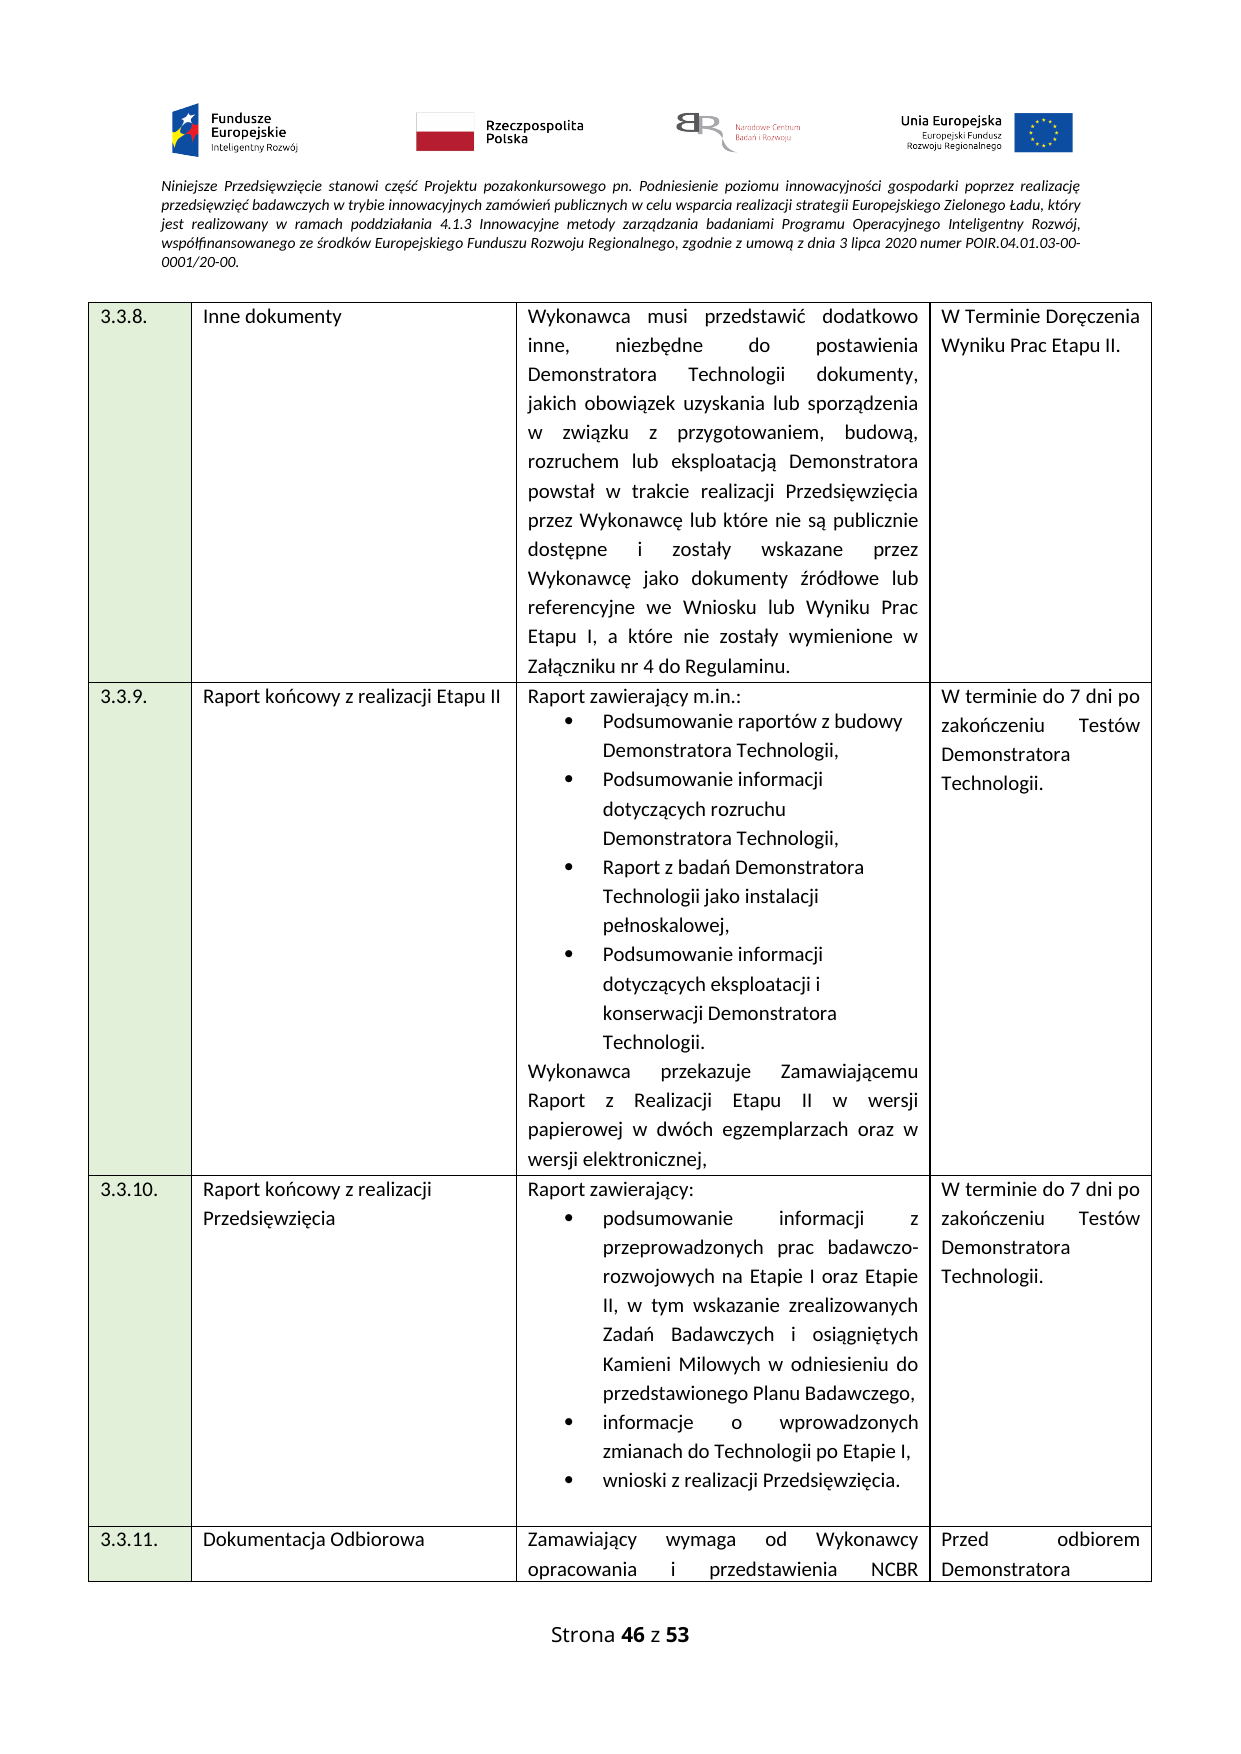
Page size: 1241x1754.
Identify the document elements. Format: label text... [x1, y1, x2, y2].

picture [172, 103, 1073, 157]
table_cell Raport końcowy z realizacji Etapu II [192, 683, 516, 1175]
table_cell [89, 1527, 191, 1581]
table_cell [89, 683, 191, 1175]
table_cell Inne dokumenty [192, 303, 516, 682]
table_cell W terminie do 7 dni po zakończeniu Testów Demonstratora Technologii. [931, 683, 1151, 1175]
table_cell Wykonawca musi przedstawić dodatkowo inne, niezbędne do postawienia Demonstratora Technologii dokumenty, jakich obowiązek uzyskania lub sporządzenia w związku z przygotowaniem, budową, rozruchem lub eksploatacją Demonstratora powstał w trakcie realizacji Przedsięwzięcia przez Wykonawcę lub które nie są publicznie dostępne i zostały wskazane przez Wykonawcę jako dokumenty źródłowe lub referencyjne we Wniosku lub Wyniku Prac Etapu I, a które nie zostały wymienione w Załączniku nr 4 do Regulaminu. [517, 303, 929, 682]
table_cell Przed odbiorem Demonstratora Technologii [931, 1527, 1151, 1581]
table_cell [89, 1176, 191, 1526]
table_cell W Terminie Doręczenia Wyniku Prac Etapu II. [931, 303, 1151, 682]
table_cell Dokumentacja Odbiorowa [192, 1527, 516, 1581]
table_cell Raport zawierający m.in.: Podsumowanie raportów z budowy Demonstratora Technologii, Podsumowanie informacji dotyczących rozruchu Demonstratora Technologii, Raport z badań Demonstratora Technologii jako instalacji pełnoskalowej, Podsumowanie informacji dotyczących eksploatacji i konserwacji Demonstratora Technologii. Wykonawca przekazuje Zamawiającemu Raport z Realizacji Etapu II w wersji papierowej w dwóch egzemplarzach oraz w wersji elektronicznej, [517, 683, 929, 1175]
table_cell W terminie do 7 dni po zakończeniu Testów Demonstratora Technologii. [931, 1176, 1151, 1526]
table_cell [89, 303, 191, 682]
table_cell Raport zawierający: podsumowanie informacji z przeprowadzonych prac badawczo-rozwojowych na Etapie I oraz Etapie II, w tym wskazanie zrealizowanych Zadań Badawczych i osiągniętych Kamieni Milowych w odniesieniu do przedstawionego Planu Badawczego, informacje o wprowadzonych zmianach do Technologii po Etapie I, wnioski z realizacji Przedsięwzięcia. [517, 1176, 929, 1526]
table_cell Raport końcowy z realizacji Przedsięwzięcia [192, 1176, 516, 1526]
